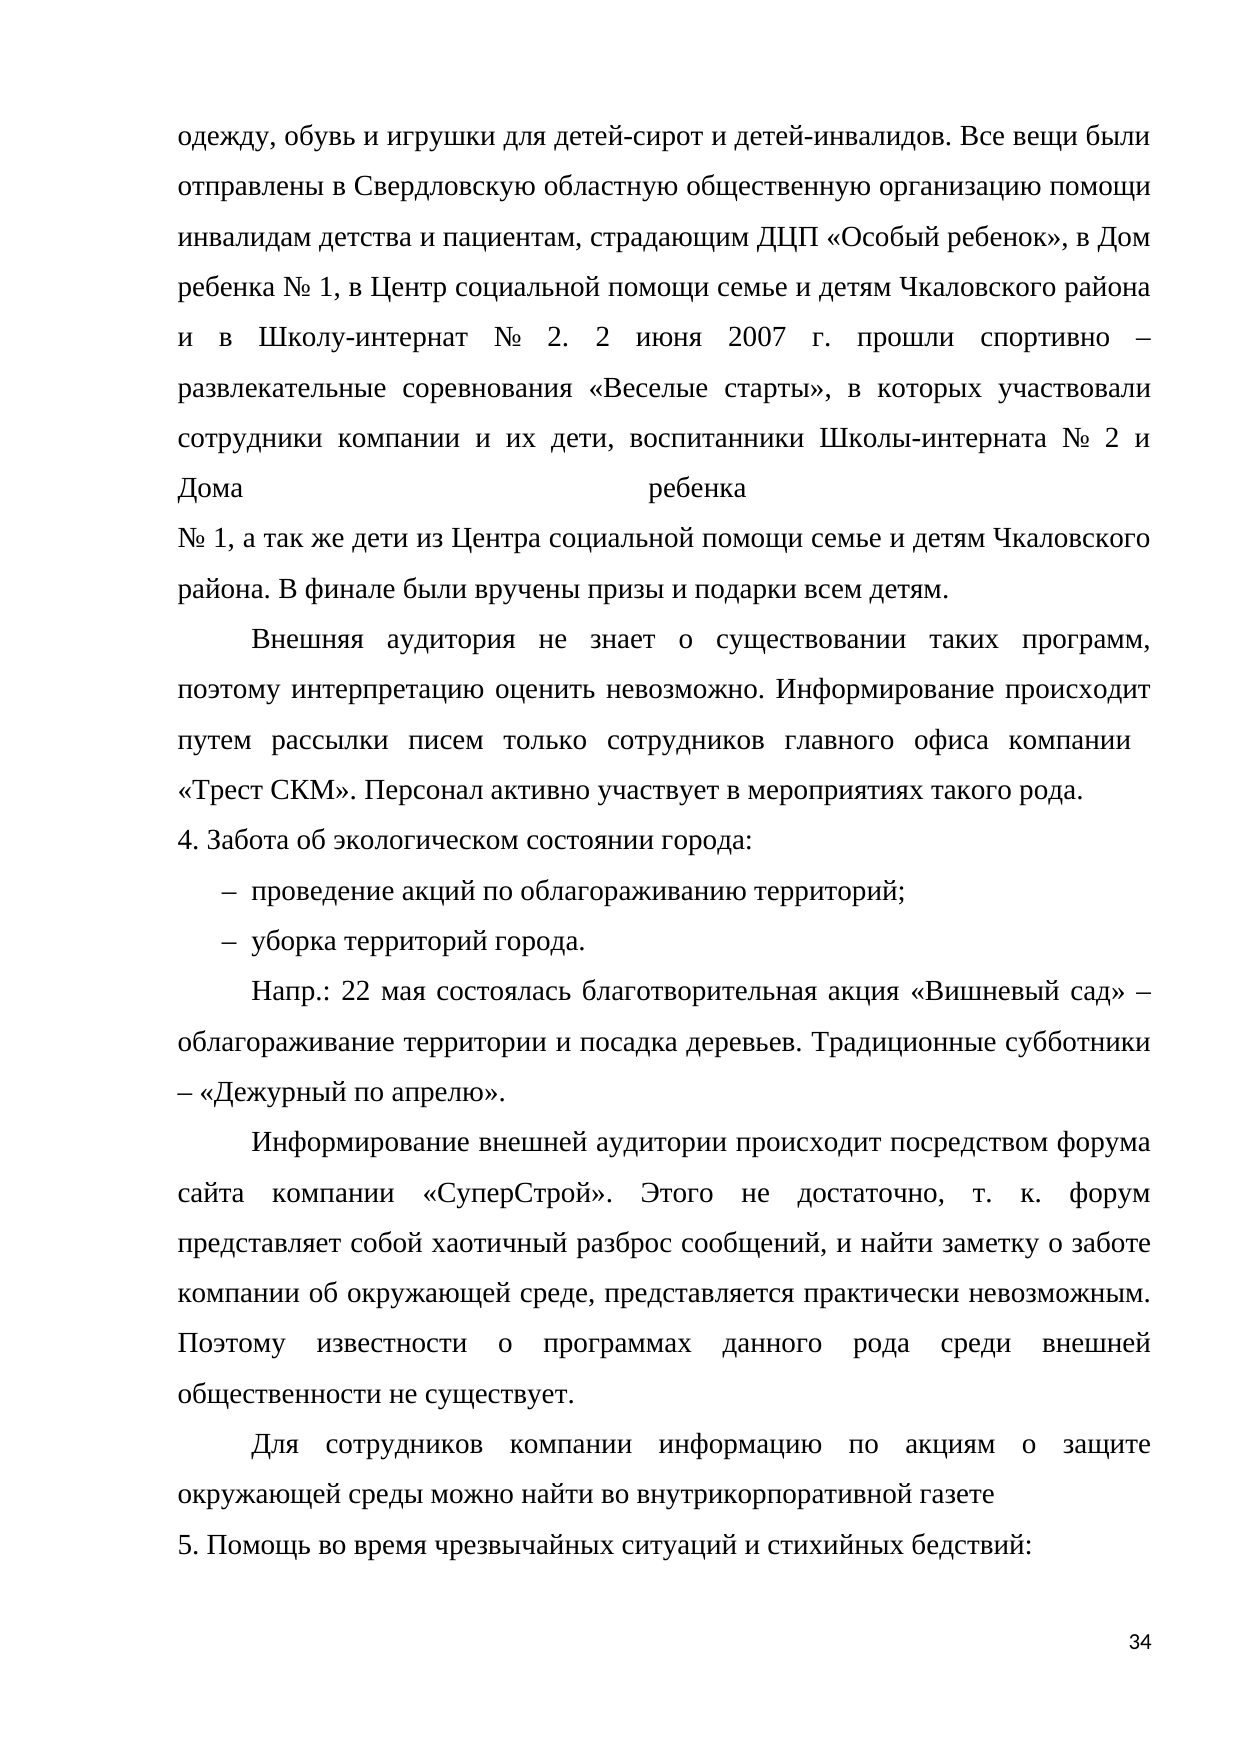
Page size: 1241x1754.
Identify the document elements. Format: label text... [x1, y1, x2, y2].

list уборка территорий города. [177, 923, 1152, 957]
text 5. Помощь во время чрезвычайных ситуаций и стихийных бедствий: [177, 1527, 1152, 1560]
text Для сотрудников компании информацию по акциям о защите окружающей среды можно найти во внутрикорпоративной газете [177, 1426, 1152, 1510]
text Информирование внешней аудитории происходит посредством форума сайта компании «СуперСтрой». Этого не достаточно, т. к. форум представляет собой хаотичный разброс сообщений, и найти заметку о заботе компании об окружающей среде, представляется практически невозможным. Поэтому известности о программах данного рода среди внешней общественности не существует. [177, 1124, 1152, 1409]
text Внешняя аудитория не знает о существовании таких программ, поэтому интерпретацию оценить невозможно. Информирование происходит путем рассылки писем только сотрудников главного офиса компании «Трест СКМ». Персонал активно участвует в мероприятиях такого рода. [177, 621, 1152, 806]
list проведение акций по облагораживанию территорий; [177, 873, 1152, 906]
text 4. Забота об экологическом состоянии города: [177, 822, 1152, 856]
text Напр.: 22 мая состоялась благотворительная акция «Вишневый сад» – облагораживание территории и посадка деревьев. Традиционные субботники – «Дежурный по апрелю». [177, 973, 1152, 1108]
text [177, 118, 1152, 604]
